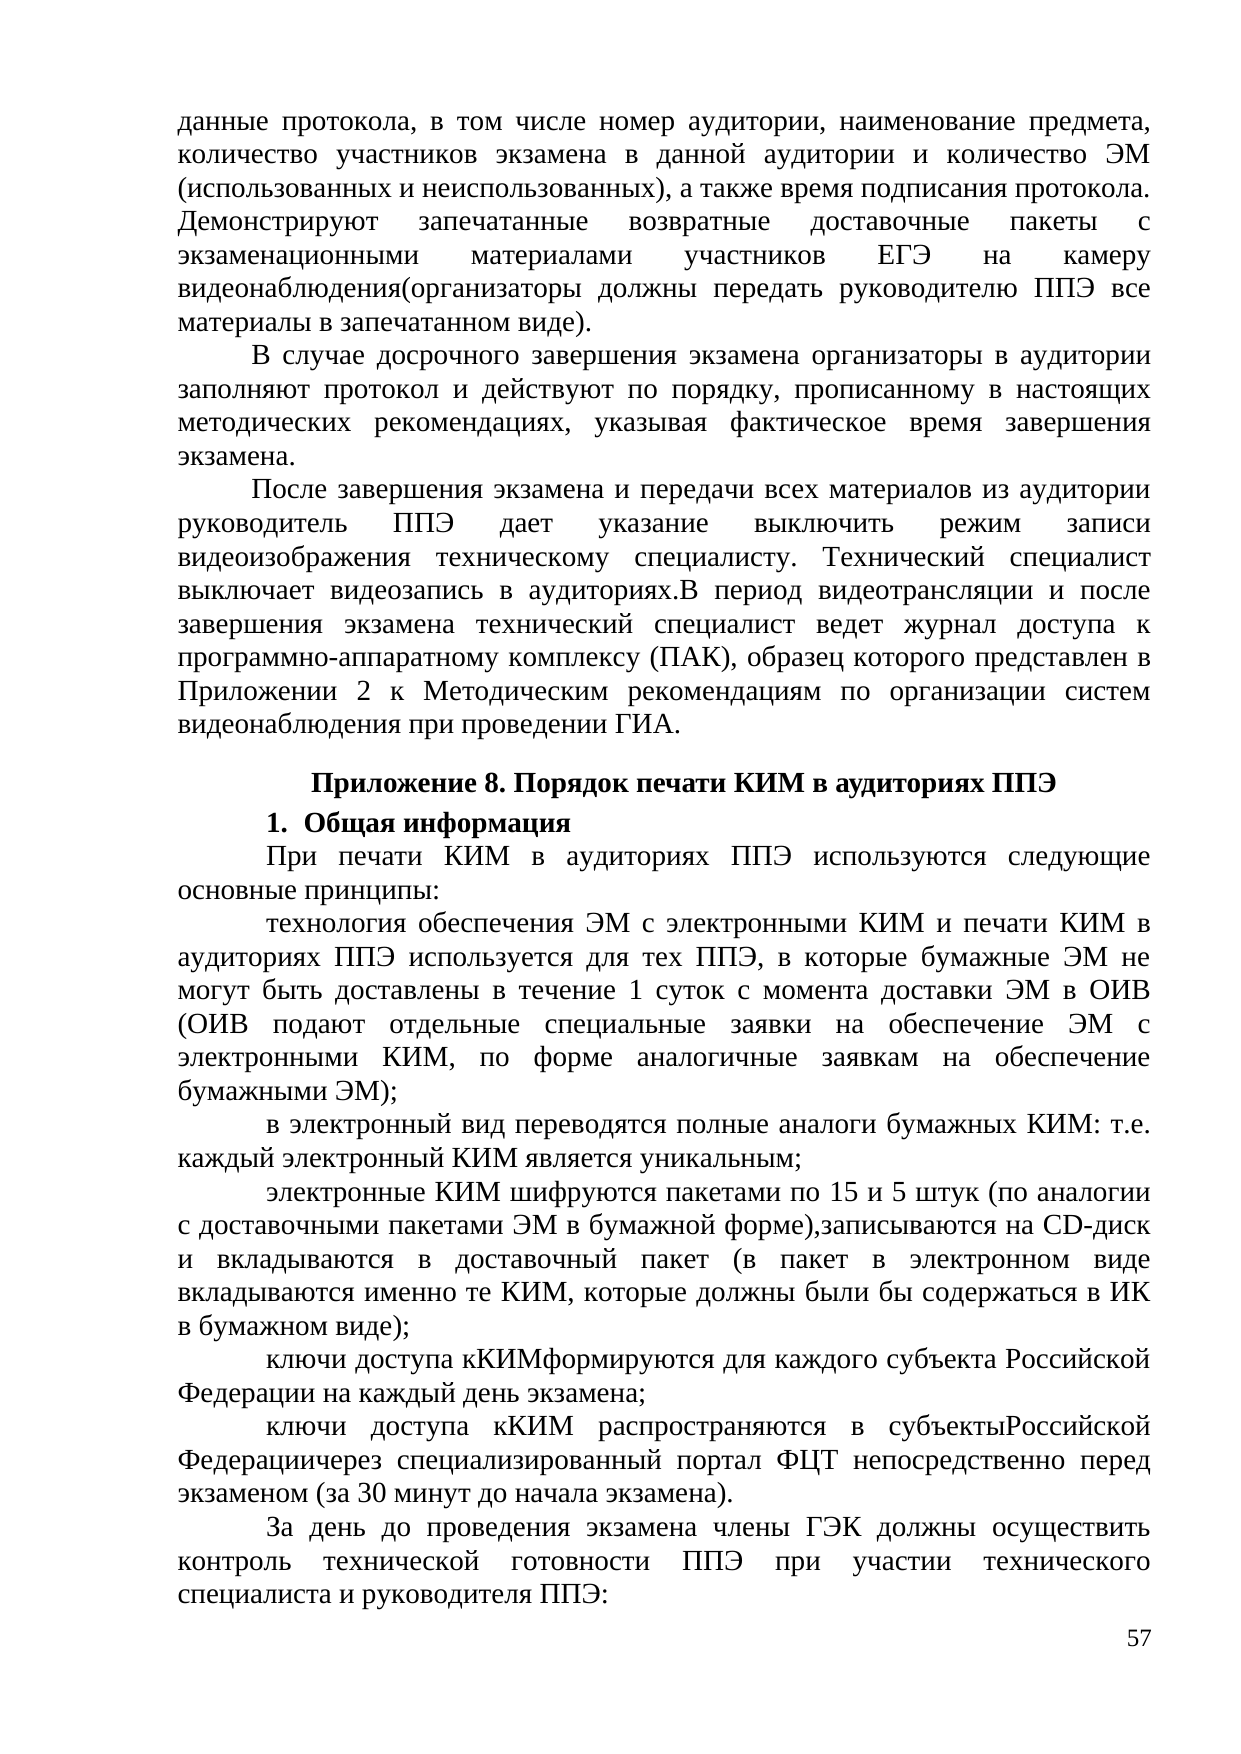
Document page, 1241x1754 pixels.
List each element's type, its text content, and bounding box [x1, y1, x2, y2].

subtitle Приложение 8. Порядок печати КИМ в аудиториях ППЭ [311, 765, 1152, 798]
text При печати КИМ в аудиториях ППЭ используются следующие основные принципы: [177, 838, 1152, 905]
list технология обеспечения ЭМ с электронными КИМ и печати КИМ в аудиториях ППЭ используется для тех ППЭ, в которые бумажные ЭМ не могут быть доставлены в течение 1 суток с момента доставки ЭМ в ОИВ (ОИВ подают отдельные специальные заявки на обеспечение ЭМ с электронными КИМ, по форме аналогичные заявкам на обеспечение бумажными ЭМ); [177, 905, 1152, 1107]
text В случае досрочного завершения экзамена организаторы в аудитории заполняют протокол и действуют по порядку, прописанному в настоящих методических рекомендациях, указывая фактическое время завершения экзамена. [177, 337, 1152, 472]
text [177, 103, 1152, 337]
list ключи доступа кКИМформируются для каждого субъекта Российской Федерации на каждый день экзамена; [177, 1341, 1152, 1408]
list ключи доступа кКИМ распространяются в субъектыРоссийской Федерациичерез специализированный портал ФЦТ непосредственно перед экзаменом (за 30 минут до начала экзамена). [177, 1408, 1152, 1509]
list электронные КИМ шифруются пакетами по 15 и 5 штук (по аналогии с доставочными пакетами ЭМ в бумажной форме),записываются на CD-диск и вкладываются в доставочный пакет (в пакет в электронном виде вкладываются именно те КИМ, которые должны были бы содержаться в ИК в бумажном виде); [177, 1174, 1152, 1341]
list Общая информация [266, 805, 1152, 838]
list в электронный вид переводятся полные аналоги бумажных КИМ: т.е. каждый электронный КИМ является уникальным; [177, 1107, 1152, 1174]
list За день до проведения экзамена члены ГЭК должны осуществить контроль технической готовности ППЭ при участии технического специалиста и руководителя ППЭ: [177, 1509, 1152, 1610]
text После завершения экзамена и передачи всех материалов из аудитории руководитель ППЭ дает указание выключить режим записи видеоизображения техническому специалисту. Технический специалист выключает видеозапись в аудиториях.В период видеотрансляции и после завершения экзамена технический специалист ведет журнал доступа к программно-аппаратному комплексу (ПАК), образец которого представлен в Приложении 2 к Методическим рекомендациям по организации систем видеонаблюдения при проведении ГИА. [177, 472, 1152, 740]
